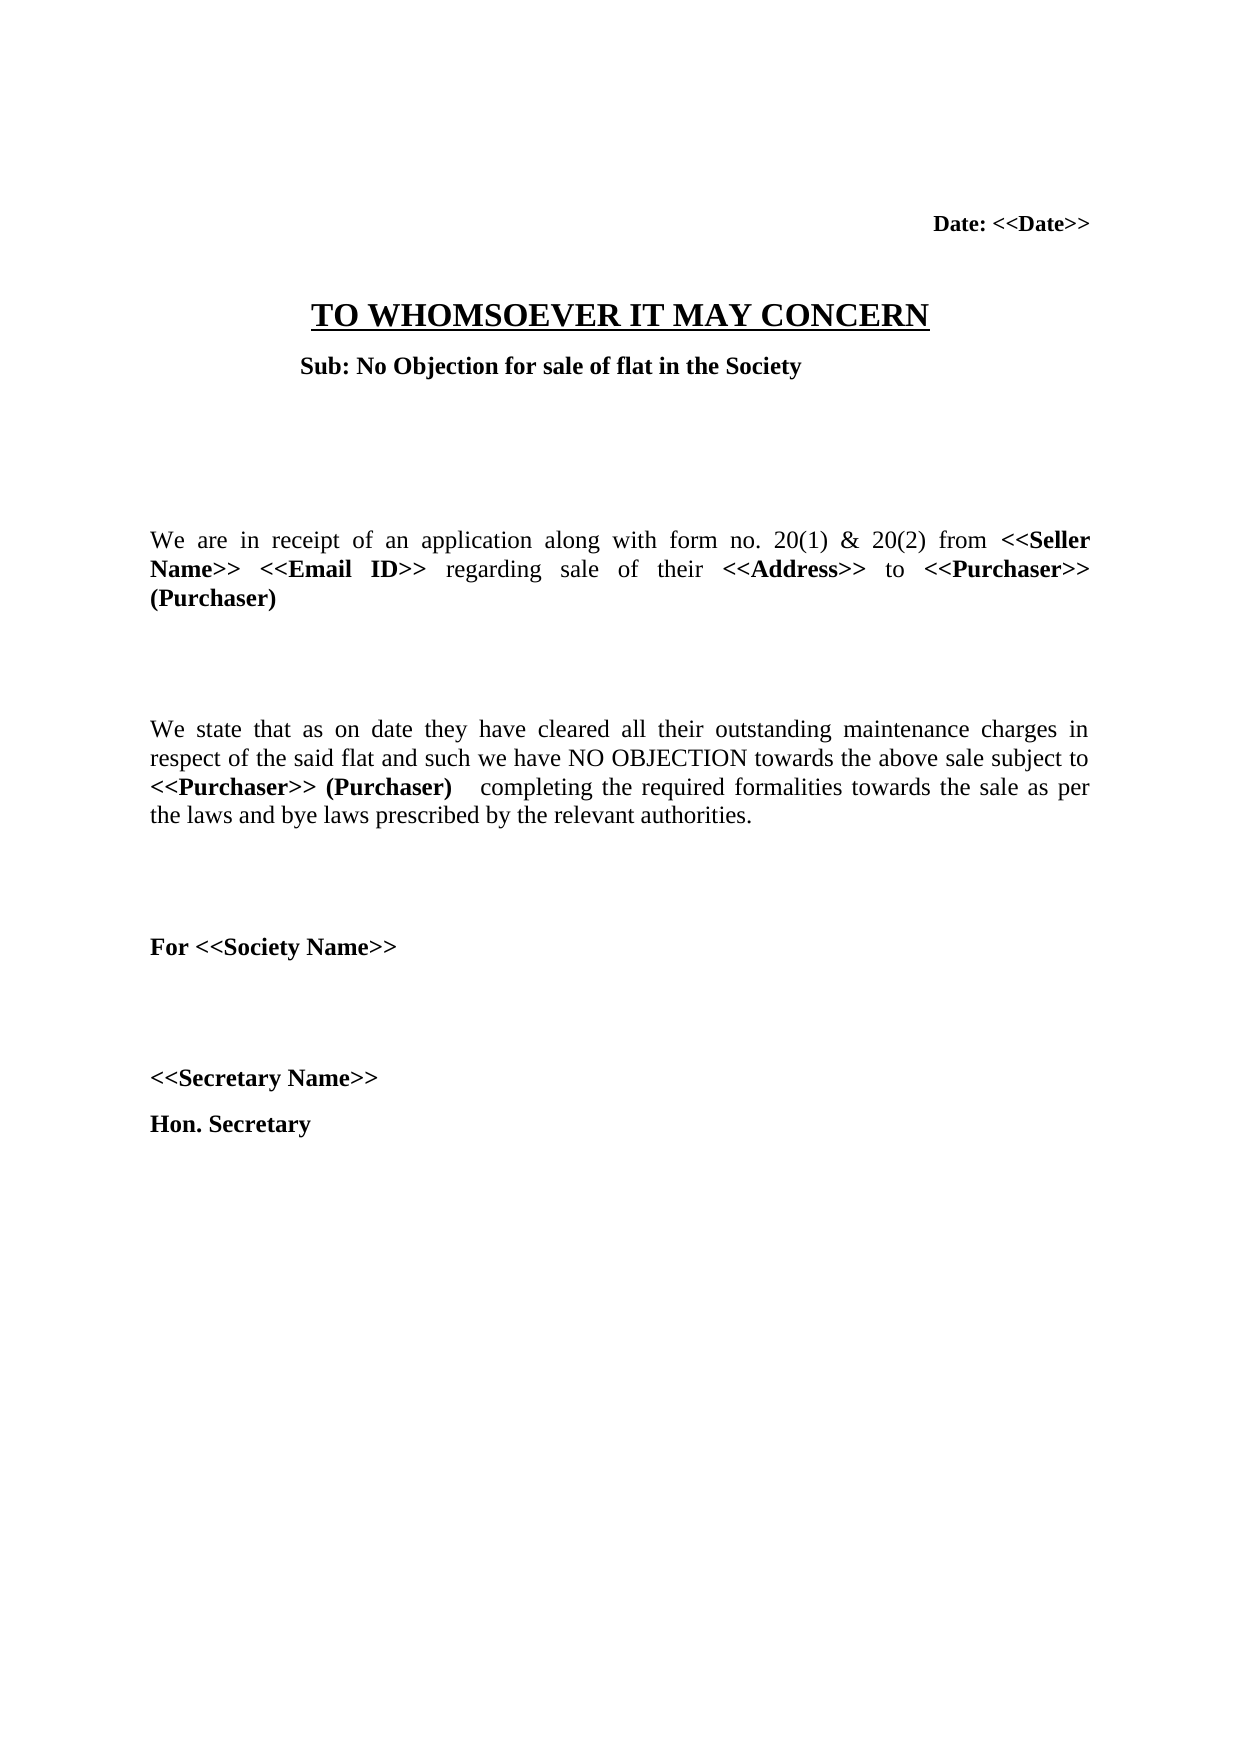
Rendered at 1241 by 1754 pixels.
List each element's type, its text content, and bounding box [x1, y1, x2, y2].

text We state that as on date they have cleared all their outstanding maintenance charges in respect of the said flat and such we have NO OBJECTION towards the above sale subject to <<Purchaser>> (Purchaser) completing the required formalities towards the sale as per the laws and bye laws prescribed by the relevant authorities. [150, 714, 1090, 829]
text Date: <<Date>> [600, 210, 1090, 236]
text TO WHOMSOEVER IT MAY CONCERN [150, 296, 1090, 334]
text <<Secretary Name>> [150, 1063, 1090, 1092]
text Hon. Secretary [150, 1109, 1090, 1137]
text For <<Society Name>> [150, 932, 1090, 961]
text We are in receipt of an application along with form no. 20(1) & 20(2) from <<Seller Name>> <<Email ID>> regarding sale of their <<Address>> to <<Purchaser>> (Purchaser) [150, 525, 1090, 611]
text Sub: No Objection for sale of flat in the Society [150, 351, 1090, 379]
